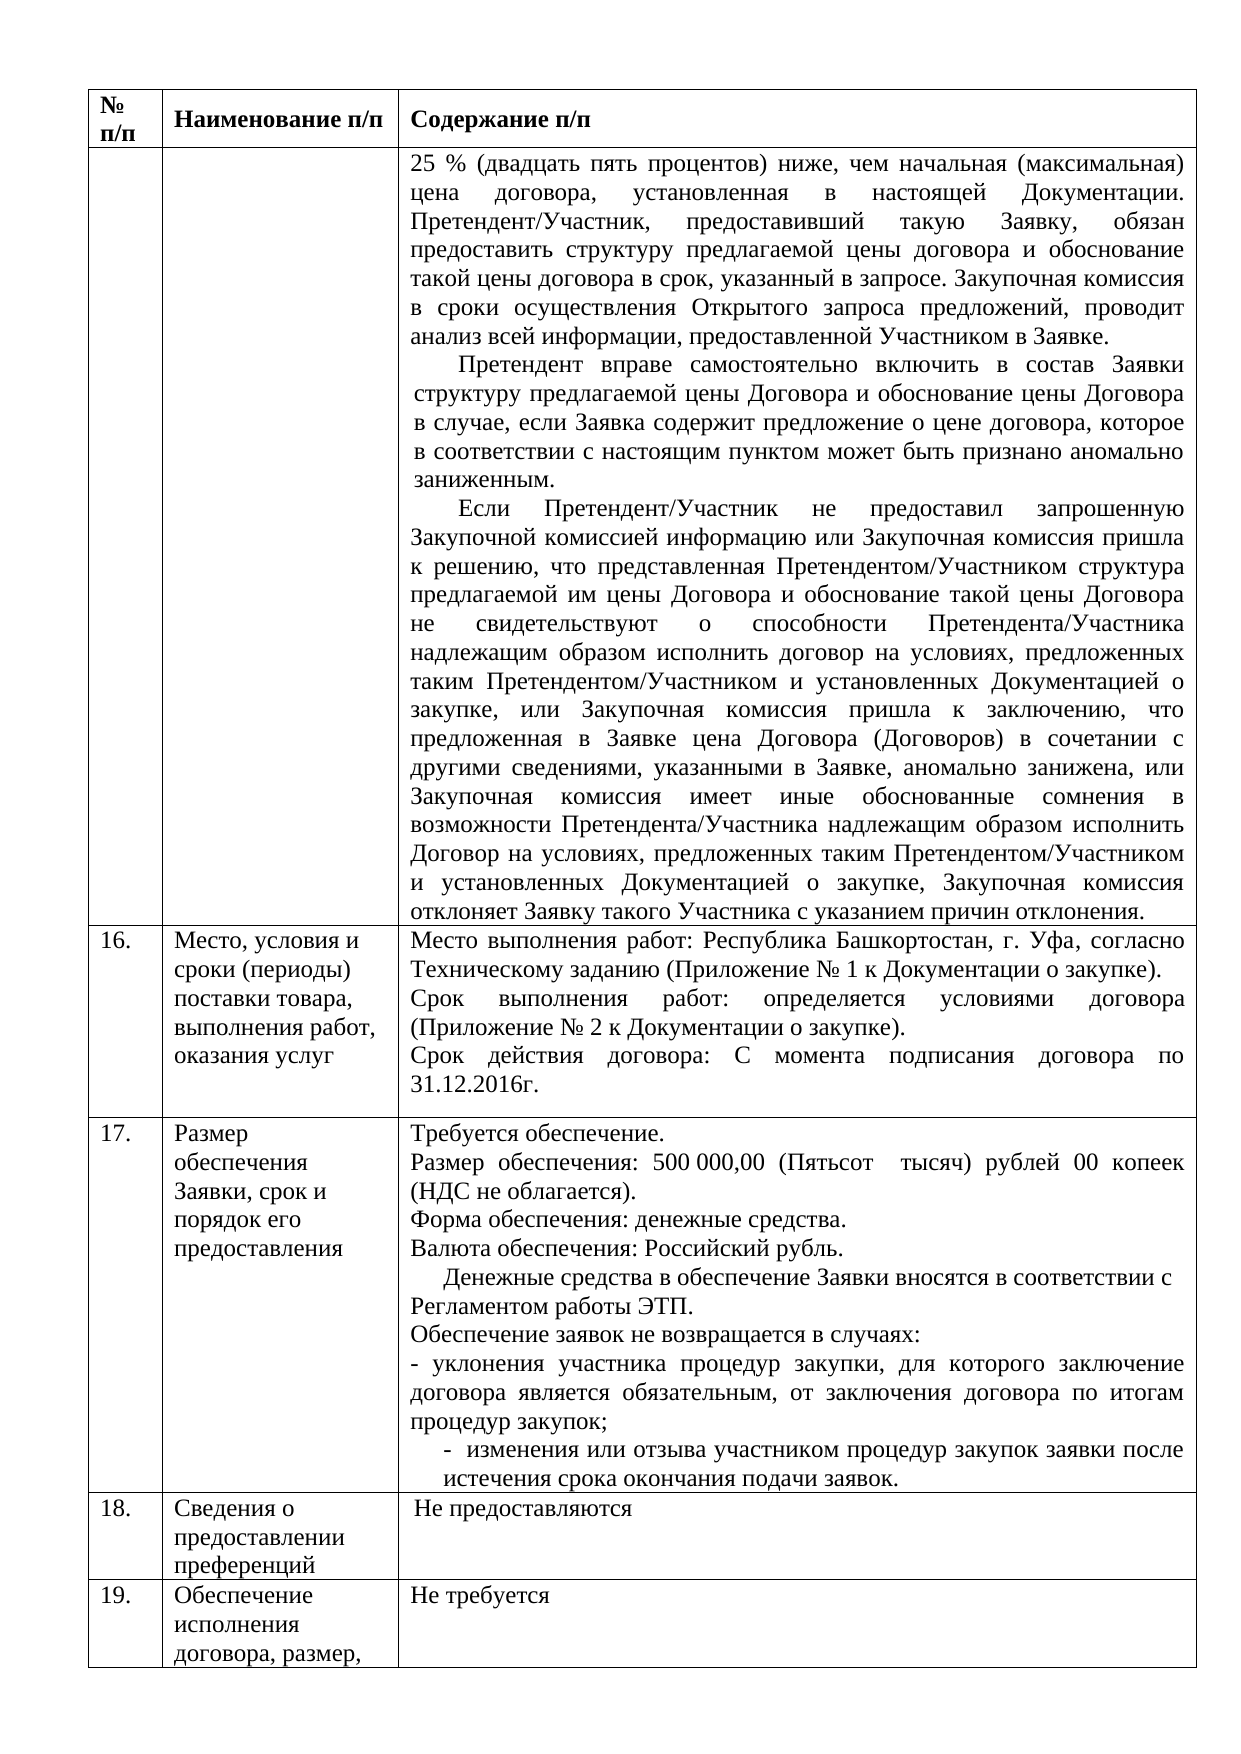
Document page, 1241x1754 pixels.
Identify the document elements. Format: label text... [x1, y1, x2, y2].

table_cell Сведения о предоставлении преференций [163, 1493, 398, 1579]
table_header Содержание п/п [399, 90, 1196, 147]
table_cell [89, 1580, 162, 1667]
table_cell Место, условия и сроки (периоды) поставки товара, выполнения работ, оказания услуг [163, 926, 398, 1117]
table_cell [163, 1580, 398, 1667]
table_header Наименование п/п [163, 90, 398, 147]
table_cell Место выполнения работ: Республика Башкортостан, г. Уфа, согласно Техническому заданию (Приложение № 1 к Документации о закупке). Срок выполнения работ: определяется условиями договора (Приложение № 2 к Документации о закупке). Срок действия договора: С момента подписания договора по 31.12.2016г. [399, 926, 1196, 1117]
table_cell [163, 148, 398, 924]
table_header № п/п [89, 90, 162, 147]
table_cell Не требуется [399, 1580, 1196, 1667]
table_cell [89, 1118, 162, 1492]
table_cell [89, 1493, 162, 1579]
table_cell Не предоставляются [399, 1493, 1196, 1579]
table_cell Требуется обеспечение. Размер обеспечения: 500 000,00 (Пятьсот тысяч) рублей 00 копеек (НДС не облагается). Форма обеспечения: денежные средства. Валюта обеспечения: Российский рубль. Денежные средства в обеспечение Заявки вносятся в соответствии с Регламентом работы ЭТП. Обеспечение заявок не возвращается в случаях: - уклонения участника процедур закупки, для которого заключение договора является обязательным, от заключения договора по итогам процедур закупок; - изменения или отзыва участником процедур закупок заявки после истечения срока окончания подачи заявок. [399, 1118, 1196, 1492]
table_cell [399, 148, 1196, 924]
table_cell [89, 926, 162, 1117]
table_cell [89, 148, 162, 924]
table_cell Размер обеспечения Заявки, срок и порядок его предоставления [163, 1118, 398, 1492]
